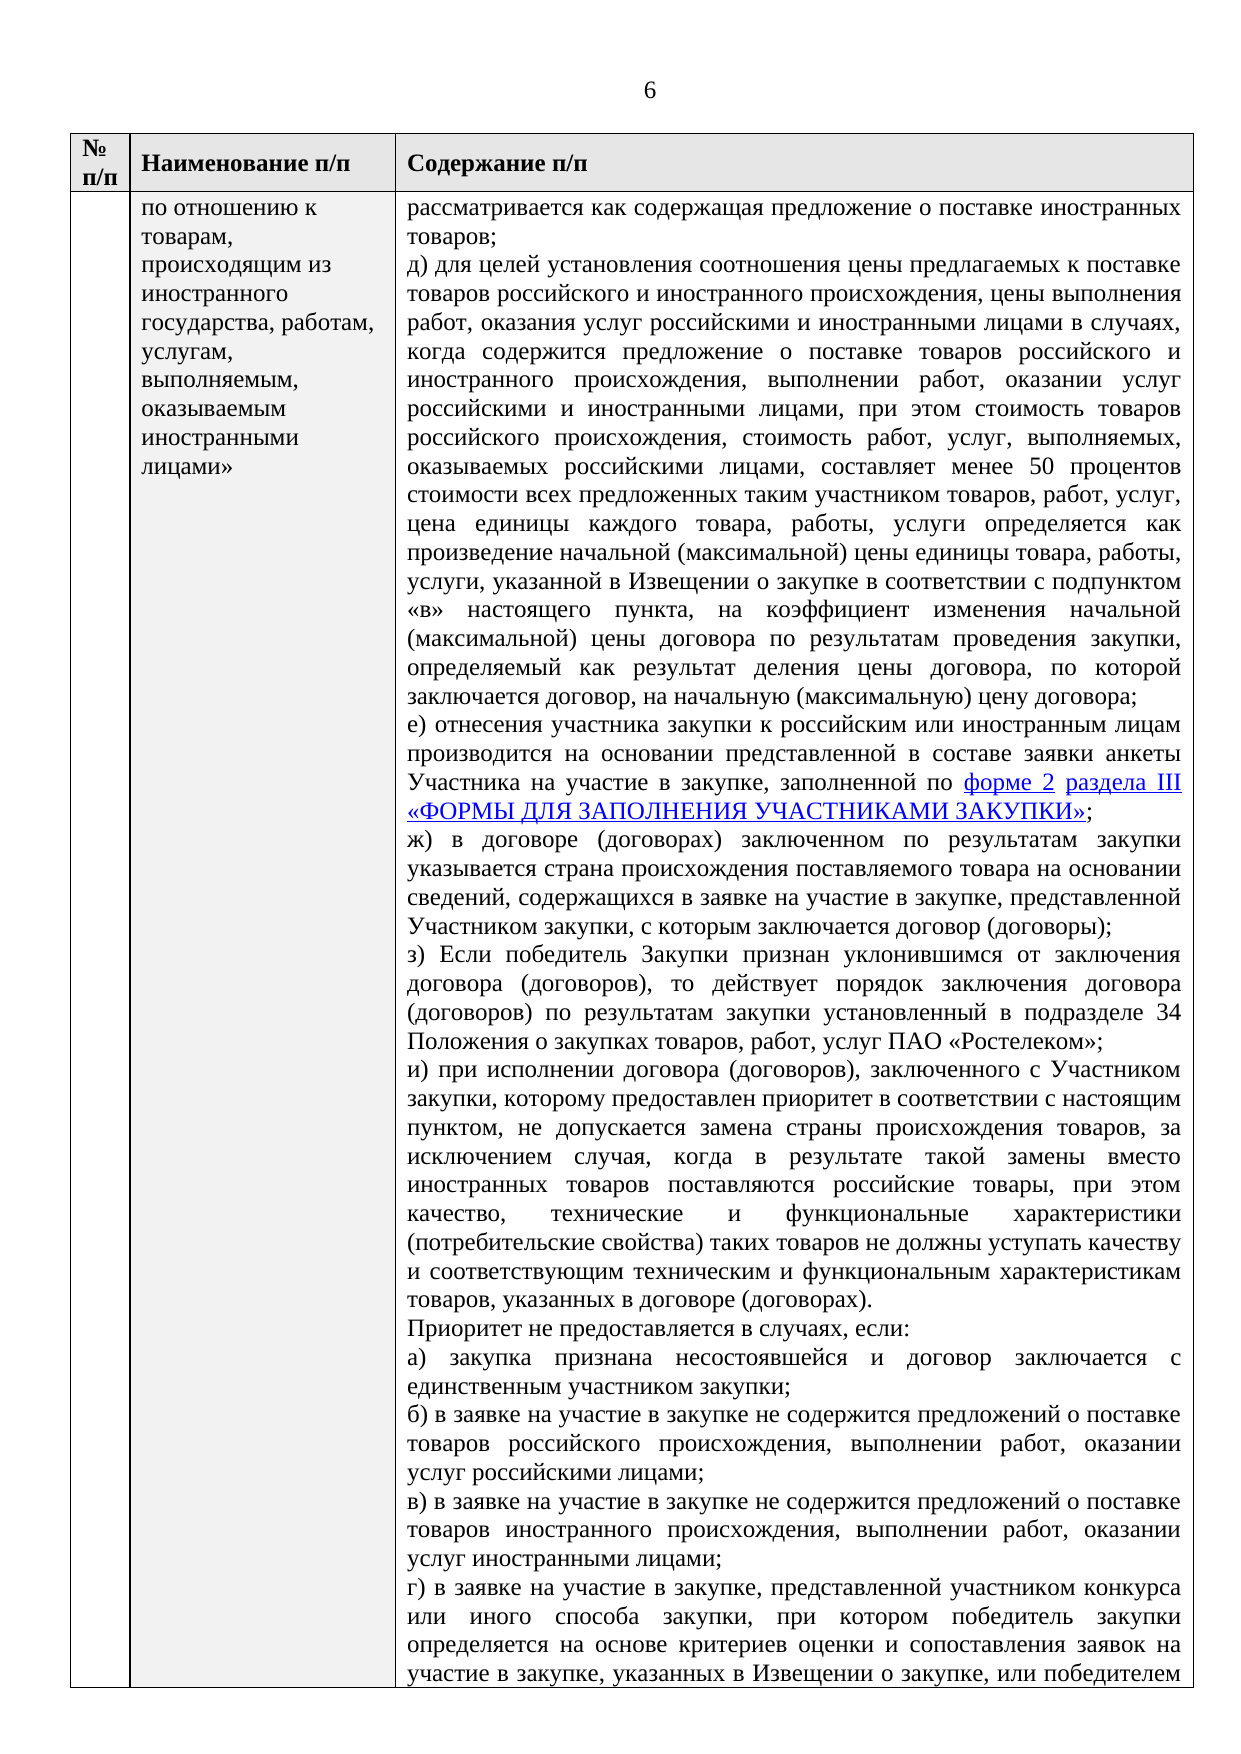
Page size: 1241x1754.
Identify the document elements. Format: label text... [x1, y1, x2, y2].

table_cell [71, 192, 129, 1687]
table_header Наименование п/п [131, 134, 395, 191]
table_header № п/п [71, 134, 129, 191]
table_header Содержание п/п [396, 134, 1193, 191]
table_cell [396, 192, 1193, 1687]
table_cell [131, 192, 395, 1687]
